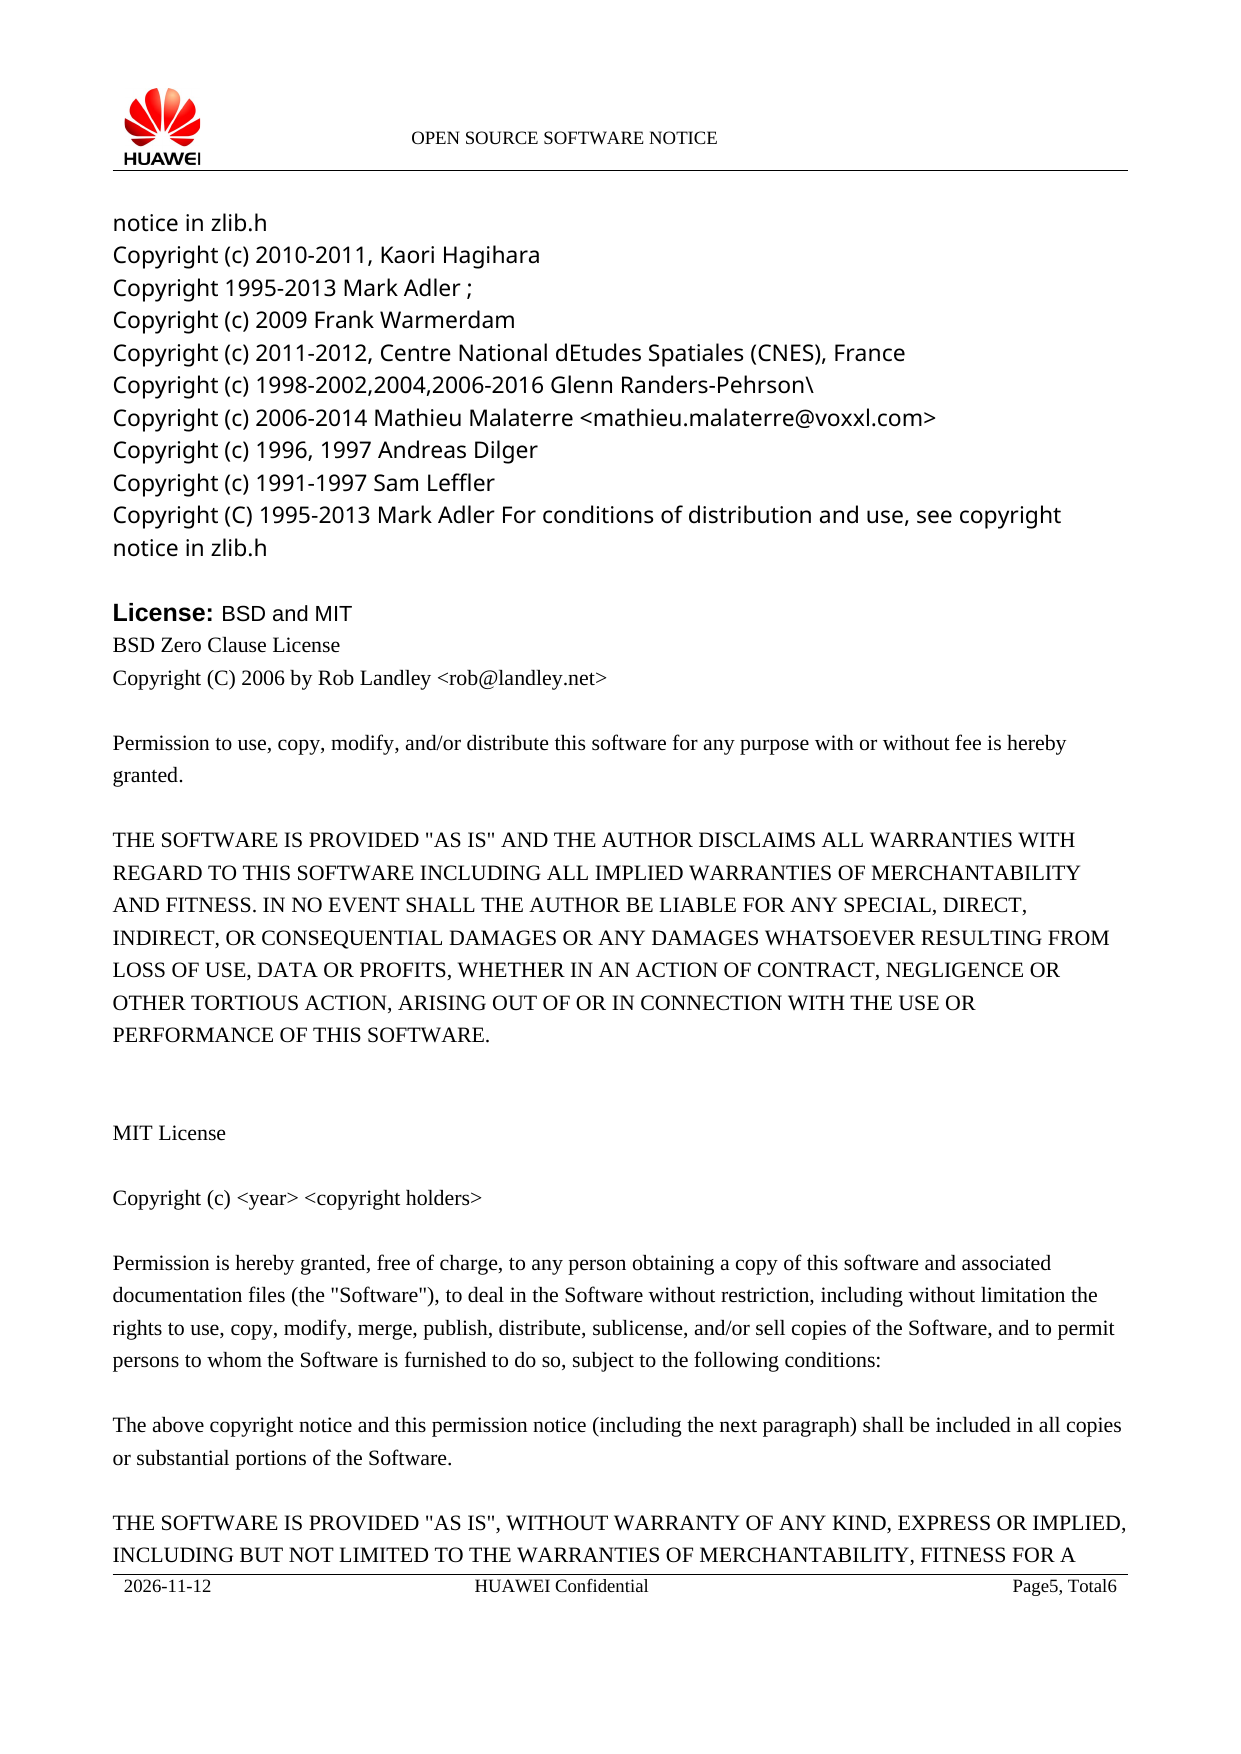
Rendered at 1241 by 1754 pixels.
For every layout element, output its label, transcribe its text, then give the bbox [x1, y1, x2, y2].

text License: BSD and MIT [112, 596, 1128, 629]
picture [124, 88, 201, 165]
